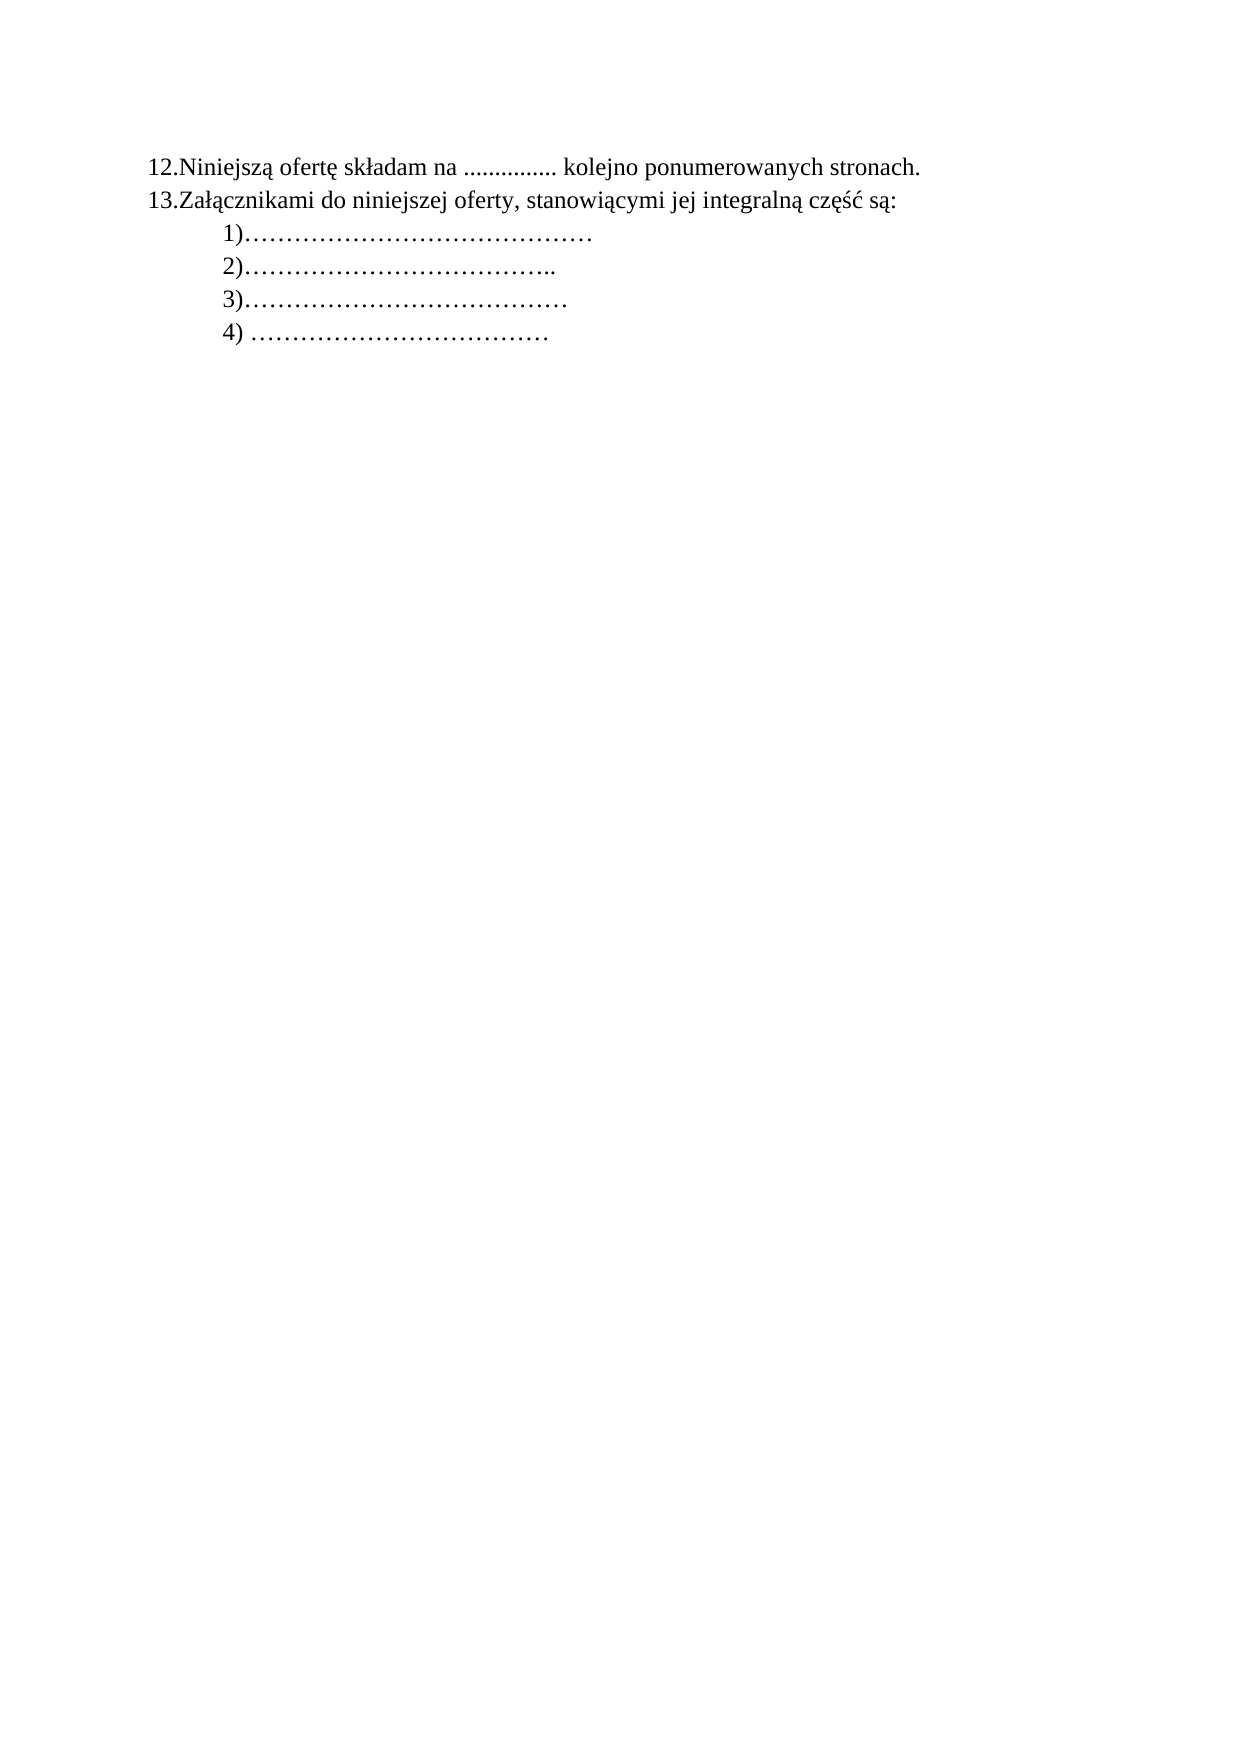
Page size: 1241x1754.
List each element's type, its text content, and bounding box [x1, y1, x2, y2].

text 13.Załącznikami do niniejszej oferty, stanowiącymi jej integralną część są: [147, 185, 1093, 213]
list 1)…………………………………… [222, 218, 1093, 246]
list 2)……………………………….. [222, 251, 1093, 279]
text 12.Niniejszą ofertę składam na ............... kolejno ponumerowanych stronach. [147, 152, 1093, 180]
list 4) ……………………………… [222, 317, 1093, 346]
list 3)………………………………… [222, 284, 1093, 312]
